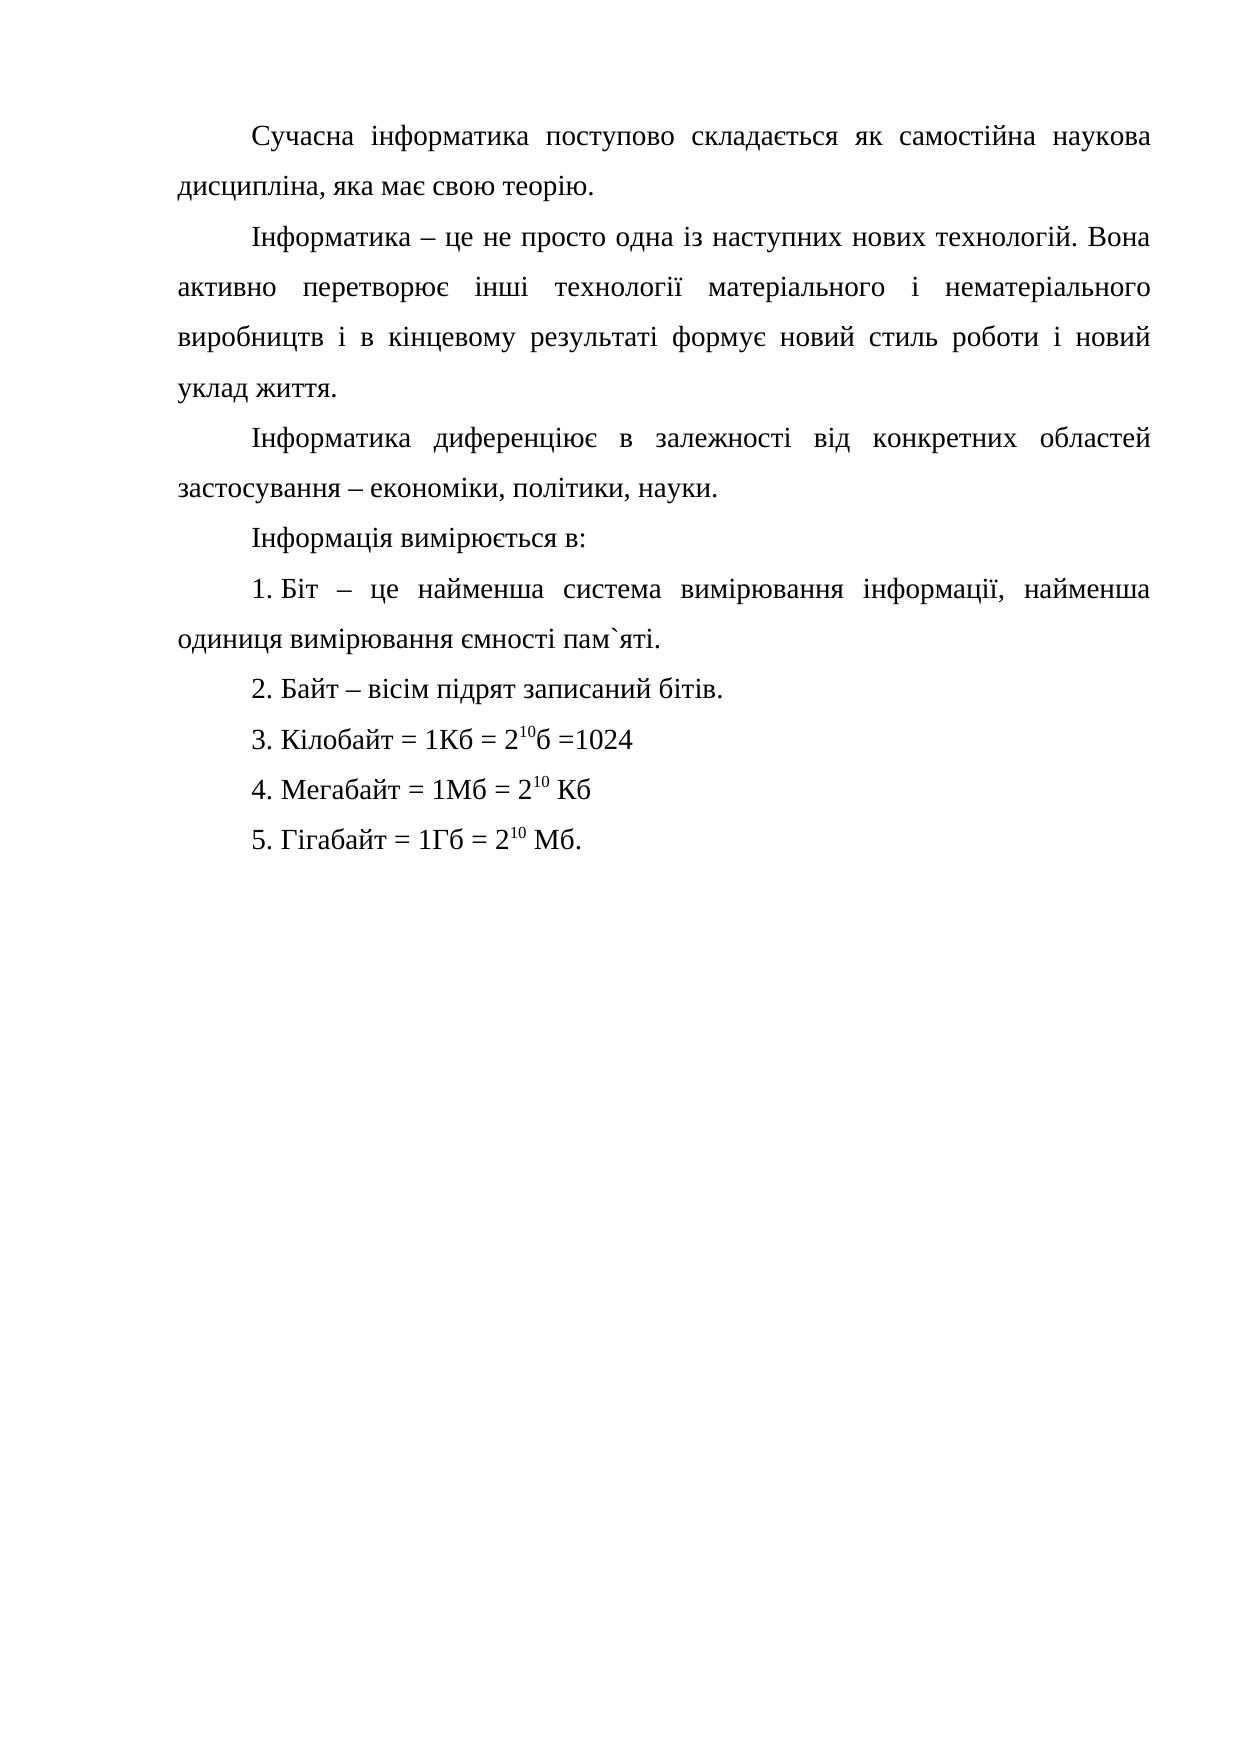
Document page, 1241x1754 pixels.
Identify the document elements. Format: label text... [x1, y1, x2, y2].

list Мегабайт = 1Мб = 210 Кб [177, 772, 1152, 806]
text Інформатика – це не просто одна із наступних нових технологій. Вона активно перетворює інші технології матеріального і нематеріального виробництв і в кінцевому результаті формує новий стиль роботи і новий уклад життя. [177, 219, 1152, 403]
list Біт – це найменша система вимірювання інформації, найменша одиниця вимірювання ємності пам`яті. [177, 571, 1152, 655]
text Інформатика диференціює в залежності від конкретних областей застосування – економіки, політики, науки. [177, 420, 1152, 504]
list Кілобайт = 1Кб = 210б =1024 [177, 722, 1152, 755]
list Байт – вісім підрят записаний бітів. [177, 672, 1152, 705]
text Інформація вимірюється в: [177, 521, 1152, 554]
list Гігабайт = 1Гб = 210 Мб. [177, 822, 1152, 856]
text Сучасна інформатика поступово складається як самостійна наукова дисципліна, яка має свою теорію. [177, 118, 1152, 202]
